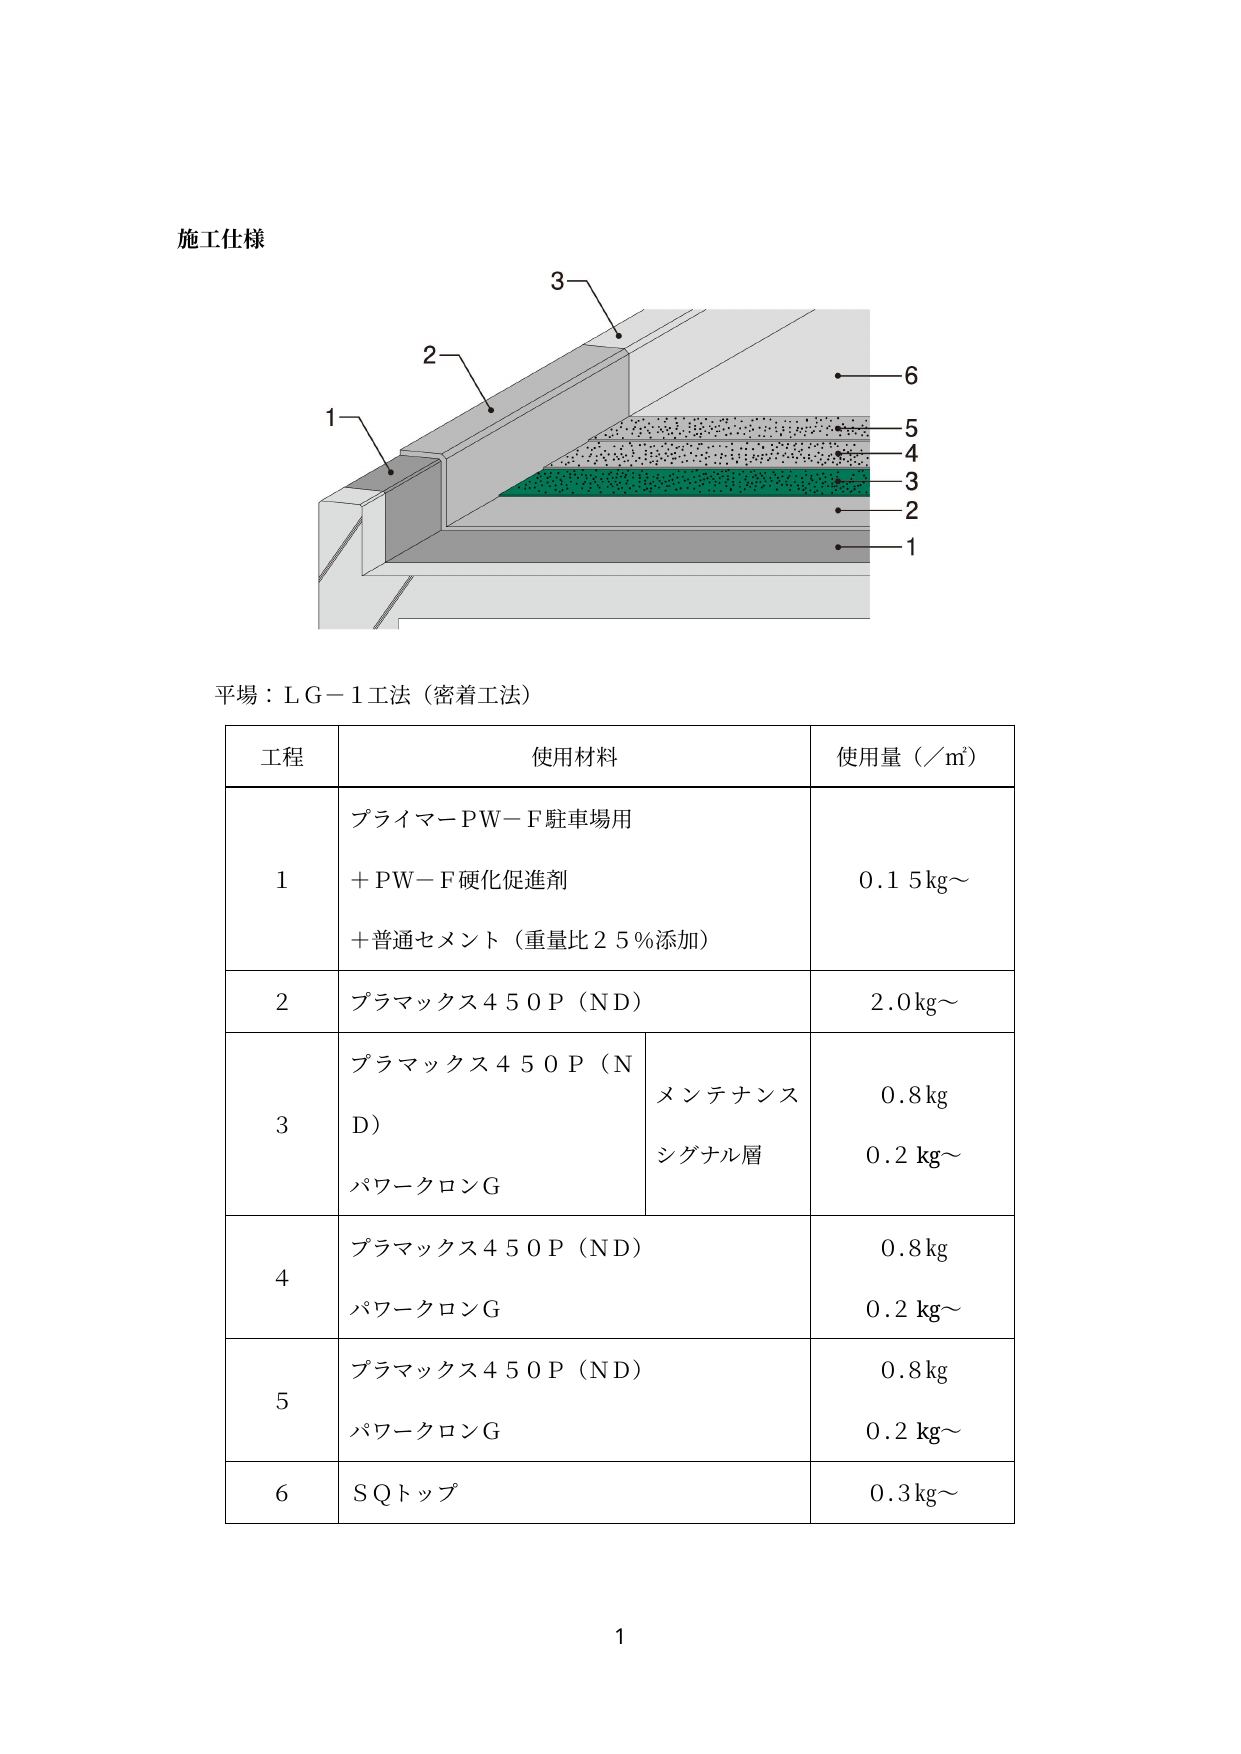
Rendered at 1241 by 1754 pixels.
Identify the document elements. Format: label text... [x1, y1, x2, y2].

table_cell ２.０㎏～ [811, 971, 1014, 1032]
table_cell ０.８㎏ ０.２kg～ [811, 1339, 1014, 1461]
picture [317, 268, 923, 630]
table_header 使用量（／㎡） [811, 726, 1014, 786]
table_cell メンテナンスシグナル層 [646, 1033, 810, 1215]
table_cell ３ [226, 1033, 338, 1215]
table_cell ０.８㎏ ０.２kg～ [811, 1216, 1014, 1338]
table_cell プラマックス４５０Ｐ（ＮＤ） [339, 971, 810, 1032]
table_cell プラマックス４５０Ｐ（ＮＤ） パワークロンＧ [339, 1339, 810, 1461]
table_cell プラマックス４５０Ｐ（ＮＤ） パワークロンＧ [339, 1216, 810, 1338]
table_cell ０.３㎏～ [811, 1462, 1014, 1523]
table_header 使用材料 [339, 726, 810, 786]
table_cell プライマーＰＷ－Ｆ駐車場用 ＋ＰＷ－Ｆ硬化促進剤 ＋普通セメント（重量比２５％添加） [339, 788, 810, 970]
text 施工仕様 [177, 207, 1063, 268]
table_cell ６ [226, 1462, 338, 1523]
table_cell ０.１５㎏～ [811, 788, 1014, 970]
table_cell プラマックス４５０Ｐ（ＮＤ） パワークロンＧ [339, 1033, 645, 1215]
text 平場：ＬＧ－１工法（密着工法） [214, 664, 1063, 724]
table_cell ５ [226, 1339, 338, 1461]
table_cell ４ [226, 1216, 338, 1338]
table_cell ２ [226, 971, 338, 1032]
table_cell １ [226, 788, 338, 970]
table_cell ０.８㎏ ０.２kg～ [811, 1033, 1014, 1215]
table_header 工程 [226, 726, 338, 786]
table_cell ＳＱトップ [339, 1462, 810, 1523]
